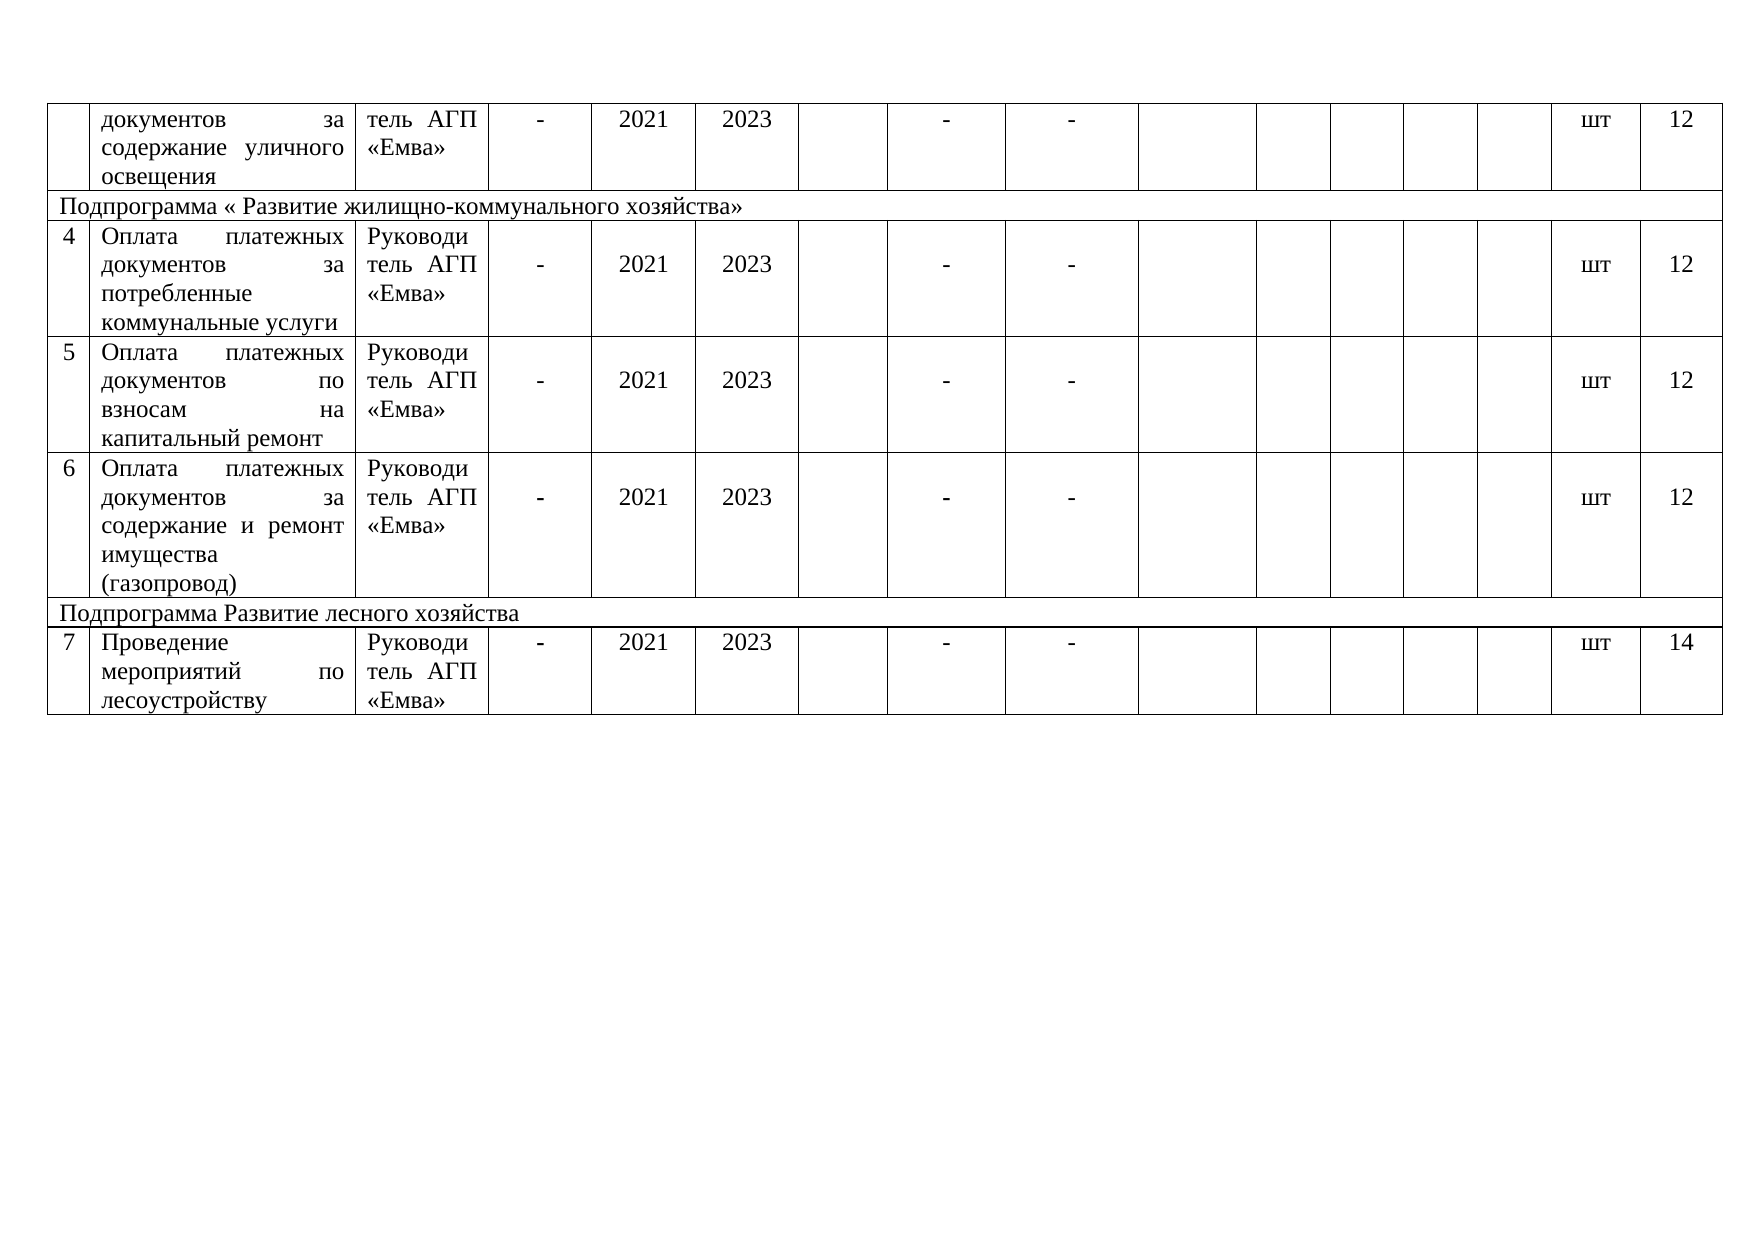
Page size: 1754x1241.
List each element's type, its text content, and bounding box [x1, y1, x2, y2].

table_cell [1331, 104, 1403, 190]
table_cell 4 [48, 221, 89, 336]
table_cell 6 [48, 453, 89, 597]
table_cell [1139, 337, 1256, 452]
table_cell 12 [1641, 104, 1722, 190]
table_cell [356, 104, 488, 190]
table_cell шт [1552, 104, 1640, 190]
table_cell - [1006, 337, 1138, 452]
table_cell [1478, 221, 1551, 336]
table_cell - [1006, 453, 1138, 597]
table_cell Подпрограмма « Развитие жилищно-коммунального хозяйства» [48, 191, 1722, 220]
table_cell [799, 337, 887, 452]
table_cell 2023 [696, 104, 798, 190]
table_cell Оплата платежных документов по взносам на капитальный ремонт [90, 337, 355, 452]
table_cell - [489, 104, 591, 190]
table_cell [799, 628, 887, 714]
table_cell [1257, 104, 1330, 190]
table_cell Руководитель АГП «Емва» [356, 337, 488, 452]
table_cell [1331, 628, 1403, 714]
table_cell - [1006, 628, 1138, 714]
table_cell 2021 [592, 221, 695, 336]
table_cell [1404, 221, 1477, 336]
table_cell [799, 221, 887, 336]
table_cell - [1006, 104, 1138, 190]
table_cell - [888, 628, 1005, 714]
table_cell 12 [1641, 453, 1722, 597]
table_cell [1478, 337, 1551, 452]
table_cell 2021 [592, 337, 695, 452]
table_cell шт [1552, 453, 1640, 597]
table_cell [1404, 337, 1477, 452]
table_cell 2023 [696, 453, 798, 597]
table_cell 2023 [696, 628, 798, 714]
table_cell 2021 [592, 453, 695, 597]
table_cell [1478, 104, 1551, 190]
table_cell [1404, 628, 1477, 714]
table_cell - [489, 221, 591, 336]
table_cell [1257, 221, 1330, 336]
table_cell 3 [48, 104, 89, 190]
table_cell - [888, 104, 1005, 190]
table_cell Руководитель АГП «Емва» [356, 628, 488, 714]
table_cell Оплата платежных документов за содержание и ремонт имущества (газопровод) [90, 453, 355, 597]
table_cell 2023 [696, 221, 798, 336]
table_cell 12 [1641, 337, 1722, 452]
table_cell [1139, 221, 1256, 336]
table_cell [1331, 221, 1403, 336]
table_cell шт [1552, 337, 1640, 452]
table_cell [1478, 453, 1551, 597]
table_cell 2023 [696, 337, 798, 452]
table_cell [1331, 337, 1403, 452]
table_cell 12 [1641, 221, 1722, 336]
table_cell Проведение мероприятий по лесоустройству [90, 628, 355, 714]
table_cell [1139, 453, 1256, 597]
table_cell [1257, 453, 1330, 597]
table_cell Оплата платежных документов за потребленные коммунальные услуги [90, 221, 355, 336]
table_cell 14 [1641, 628, 1722, 714]
table_cell [1257, 337, 1330, 452]
table_cell 2021 [592, 104, 695, 190]
table_cell [1139, 628, 1256, 714]
table_cell - [489, 628, 591, 714]
table_cell - [489, 337, 591, 452]
table_cell 7 [48, 628, 89, 714]
table_cell - [1006, 221, 1138, 336]
table_cell [1404, 104, 1477, 190]
table_cell [1404, 453, 1477, 597]
table_cell - [888, 221, 1005, 336]
table_cell - [888, 337, 1005, 452]
table_cell 5 [48, 337, 89, 452]
table_cell [1139, 104, 1256, 190]
table_cell [1331, 453, 1403, 597]
table_cell - [888, 453, 1005, 597]
table_cell Подпрограмма Развитие лесного хозяйства [48, 598, 1722, 626]
table_cell [799, 453, 887, 597]
table_cell - [489, 453, 591, 597]
table_cell шт [1552, 628, 1640, 714]
table_cell [1478, 628, 1551, 714]
table_cell 2021 [592, 628, 695, 714]
table_cell Руководитель АГП «Емва» [356, 453, 488, 597]
table_cell [799, 104, 887, 190]
table_cell шт [1552, 221, 1640, 336]
table_cell [1257, 628, 1330, 714]
table_cell Руководитель АГП «Емва» [356, 221, 488, 336]
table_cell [90, 104, 355, 190]
